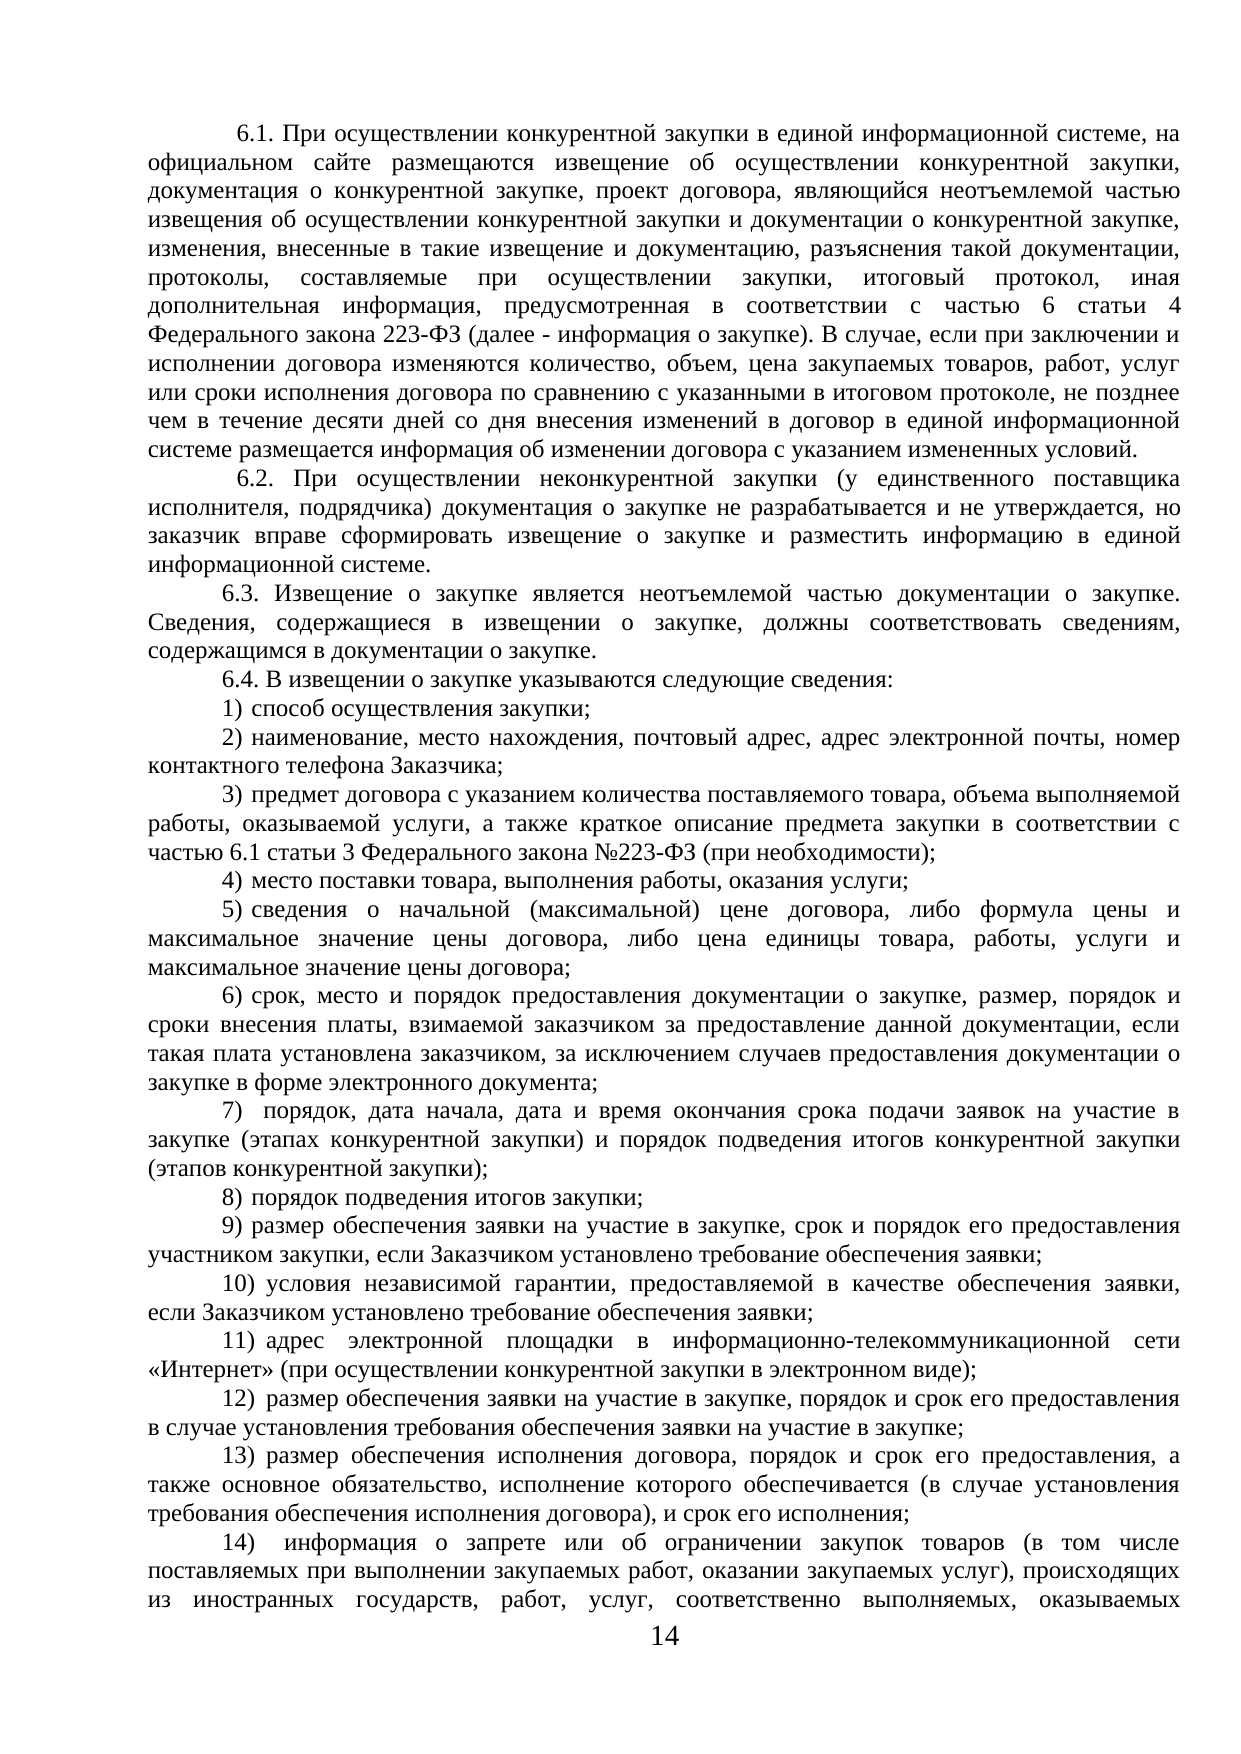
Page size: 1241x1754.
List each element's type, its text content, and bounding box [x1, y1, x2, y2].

text 6.3. Извещение о закупке является неотъемлемой частью документации о закупке. Сведения, содержащиеся в извещении о закупке, должны соответствовать сведениям, содержащимся в документации о закупке. [148, 578, 1181, 664]
list адрес электронной площадки в информационно-телекоммуникационной сети «Интернет» (при осуществлении конкурентной закупки в электронном виде); [148, 1326, 1181, 1383]
list условия независимой гарантии, предоставляемой в качестве обеспечения заявки, если Заказчиком установлено требование обеспечения заявки; [148, 1268, 1181, 1326]
list способ осуществления закупки; [148, 693, 1181, 722]
list размер обеспечения заявки на участие в закупке, срок и порядок его предоставления участником закупки, если Заказчиком установлено требование обеспечения заявки; [148, 1211, 1181, 1268]
list место поставки товара, выполнения работы, оказания услуги; [148, 866, 1181, 894]
list размер обеспечения заявки на участие в закупке, порядок и срок его предоставления в случае установления требования обеспечения заявки на участие в закупке; [148, 1383, 1181, 1441]
list срок, место и порядок предоставления документации о закупке, размер, порядок и сроки внесения платы, взимаемой заказчиком за предоставление данной документации, если такая плата установлена заказчиком, за исключением случаев предоставления документации о закупке в форме электронного документа; [148, 981, 1181, 1096]
list порядок, дата начала, дата и время окончания срока подачи заявок на участие в закупке (этапах конкурентной закупки) и порядок подведения итогов конкурентной закупки (этапов конкурентной закупки); [148, 1096, 1181, 1182]
list порядок подведения итогов закупки; [148, 1182, 1181, 1211]
list предмет договора с указанием количества поставляемого товара, объема выполняемой работы, оказываемой услуги, а также краткое описание предмета закупки в соответствии с частью 6.1 статьи 3 Федерального закона №223-ФЗ (при необходимости); [148, 779, 1181, 866]
list наименование, место нахождения, почтовый адрес, адрес электронной почты, номер контактного телефона Заказчика; [148, 722, 1181, 779]
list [148, 1527, 1181, 1613]
list размер обеспечения исполнения договора, порядок и срок его предоставления, а также основное обязательство, исполнение которого обеспечивается (в случае установления требования обеспечения исполнения договора), и срок его исполнения; [148, 1441, 1181, 1527]
text 6.4. В извещении о закупке указываются следующие сведения: [148, 664, 1181, 693]
list сведения о начальной (максимальной) цене договора, либо формула цены и максимальное значение цены договора, либо цена единицы товара, работы, услуги и максимальное значение цены договора; [148, 894, 1181, 981]
text 6.2. При осуществлении неконкурентной закупки (у единственного поставщика исполнителя, подрядчика) документация о закупке не разрабатывается и не утверждается, но заказчик вправе сформировать извещение о закупке и разместить информацию в единой информационной системе. [148, 463, 1181, 578]
text 6.1. При осуществлении конкурентной закупки в единой информационной системе, на официальном сайте размещаются извещение об осуществлении конкурентной закупки, документация о конкурентной закупке, проект договора, являющийся неотъемлемой частью извещения об осуществлении конкурентной закупки и документации о конкурентной закупке, изменения, внесенные в такие извещение и документацию, разъяснения такой документации, протоколы, составляемые при осуществлении закупки, итоговый протокол, иная дополнительная информация, предусмотренная в соответствии с частью 6 статьи 4 Федерального закона 223-ФЗ (далее - информация о закупке). В случае, если при заключении и исполнении договора изменяются количество, объем, цена закупаемых товаров, работ, услуг или сроки исполнения договора по сравнению с указанными в итоговом протоколе, не позднее чем в течение десяти дней со дня внесения изменений в договор в единой информационной системе размещается информация об изменении договора с указанием измененных условий. [148, 118, 1181, 463]
